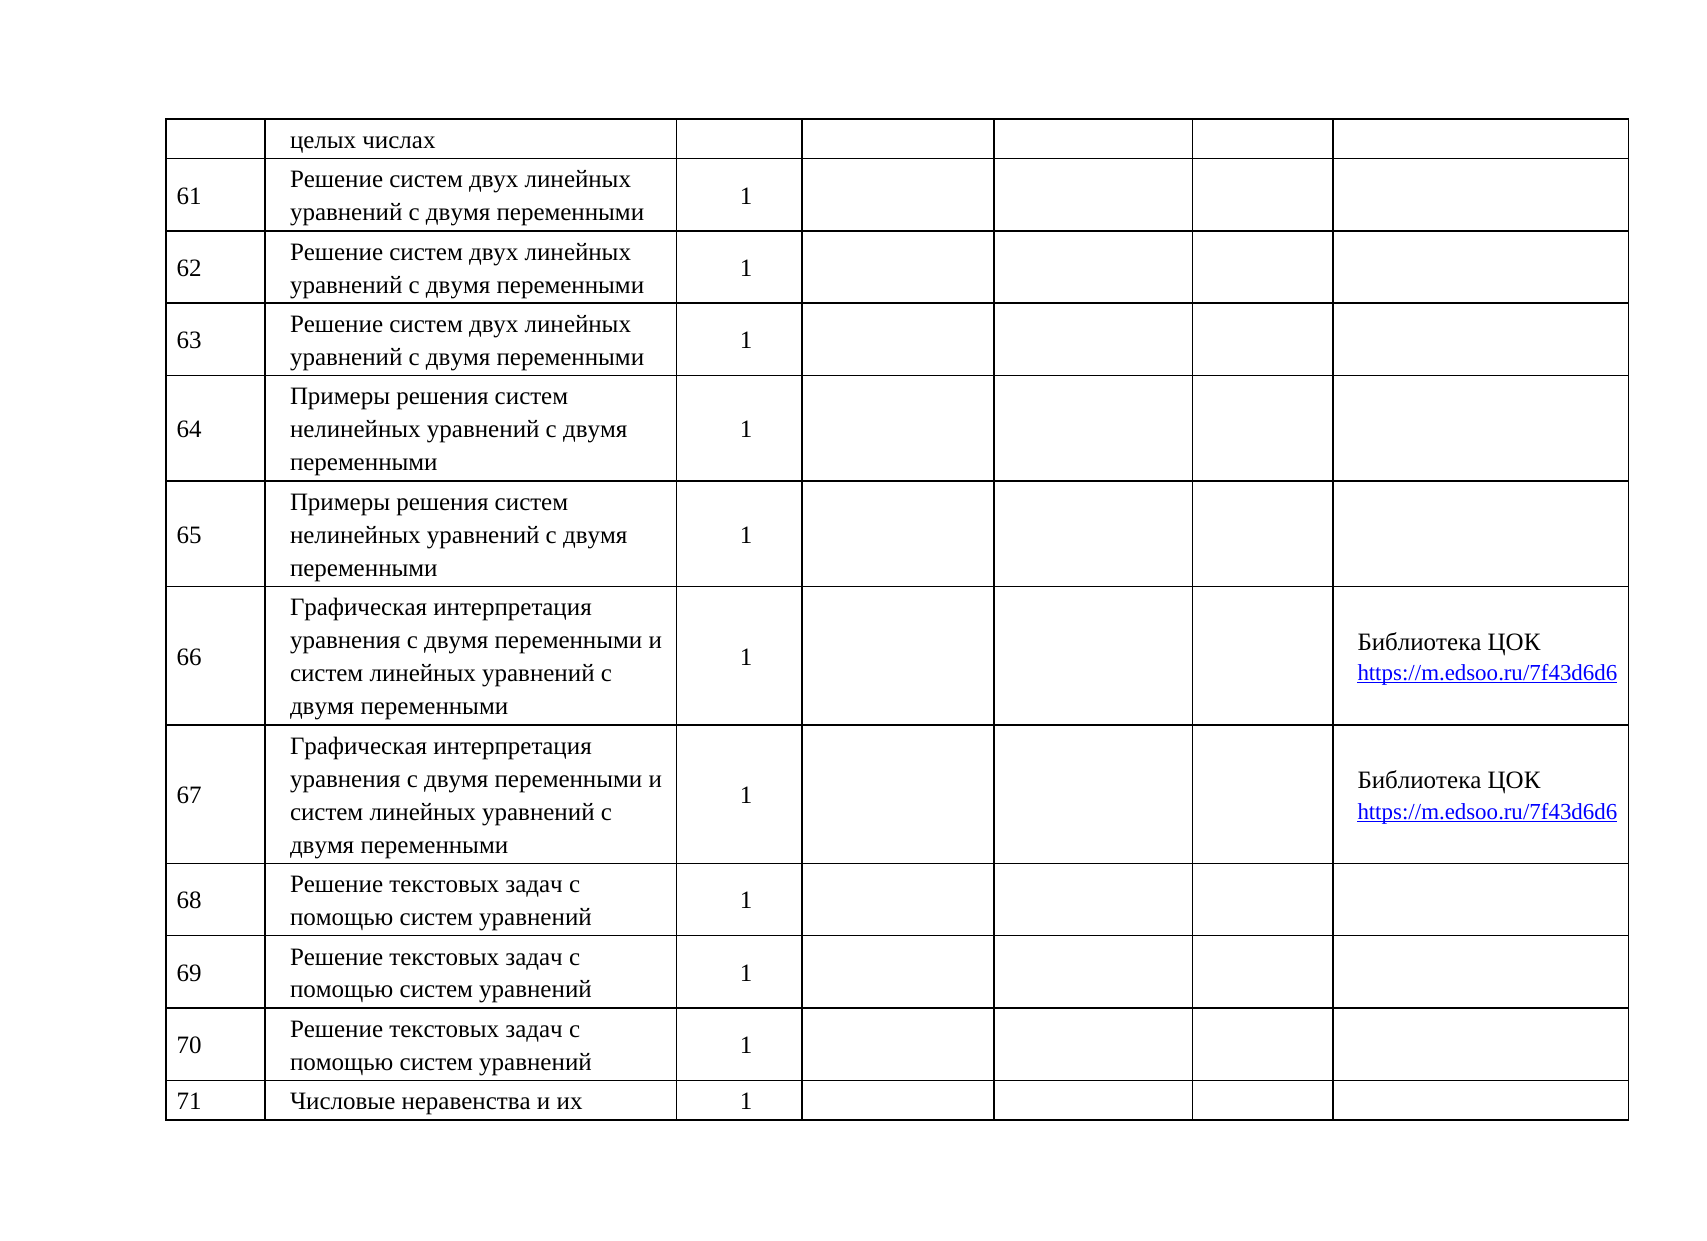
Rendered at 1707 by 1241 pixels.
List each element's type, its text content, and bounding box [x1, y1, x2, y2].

table_cell 1 [677, 1081, 801, 1119]
table_cell Примеры решения систем нелинейных уравнений с двумя переменными [266, 482, 676, 586]
table_cell 71 [167, 1081, 264, 1119]
table_cell [1193, 864, 1332, 935]
table_cell Решение систем двух линейных уравнений с двумя переменными [266, 159, 676, 230]
table_cell [803, 120, 993, 157]
table_cell 64 [167, 376, 264, 480]
table_cell [995, 1081, 1192, 1119]
table_cell Решение систем двух линейных уравнений с двумя переменными [266, 232, 676, 302]
table_cell [1193, 936, 1332, 1007]
table_cell [1334, 159, 1628, 230]
table_cell 63 [167, 304, 264, 375]
table_cell [1193, 304, 1332, 375]
table_cell Решение текстовых задач с помощью систем уравнений [266, 1009, 676, 1079]
table_cell 1 [677, 120, 801, 157]
table_cell Библиотека ЦОК https://m.edsoo.ru/7f43d6d6 [1334, 587, 1628, 724]
table_cell 60 [167, 120, 264, 157]
table_cell [1334, 936, 1628, 1007]
table_cell [1193, 587, 1332, 724]
table_cell 1 [677, 376, 801, 480]
table_cell [1334, 120, 1628, 157]
table_cell [995, 864, 1192, 935]
table_cell [1334, 482, 1628, 586]
table_cell [803, 482, 993, 586]
table_cell [995, 232, 1192, 302]
table_cell [1334, 864, 1628, 935]
table_cell [1193, 1009, 1332, 1079]
table_cell [1193, 376, 1332, 480]
table_cell Библиотека ЦОК https://m.edsoo.ru/7f43d6d6 [1334, 726, 1628, 862]
table_cell Графическая интерпретация уравнения с двумя переменными и систем линейных уравнений с двумя переменными [266, 726, 676, 862]
table_cell [995, 726, 1192, 862]
table_cell [1193, 159, 1332, 230]
table_cell [1334, 304, 1628, 375]
table_cell [803, 587, 993, 724]
table_cell [803, 726, 993, 862]
table_cell [1334, 232, 1628, 302]
table_cell 1 [677, 482, 801, 586]
table_cell [995, 1009, 1192, 1079]
table_cell [995, 304, 1192, 375]
table_cell 62 [167, 232, 264, 302]
table_cell 69 [167, 936, 264, 1007]
table_cell [995, 376, 1192, 480]
table_cell 1 [677, 232, 801, 302]
table_cell [803, 936, 993, 1007]
table_cell [803, 1009, 993, 1079]
table_cell 1 [677, 864, 801, 935]
table_cell [803, 1081, 993, 1119]
table_cell [1193, 232, 1332, 302]
table_cell [995, 482, 1192, 586]
table_cell 61 [167, 159, 264, 230]
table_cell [266, 120, 676, 157]
table_cell 1 [677, 587, 801, 724]
table_cell 65 [167, 482, 264, 586]
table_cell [266, 1081, 676, 1119]
table_cell [1334, 376, 1628, 480]
table_cell [803, 304, 993, 375]
table_cell [803, 376, 993, 480]
table_cell [1193, 482, 1332, 586]
table_cell [995, 936, 1192, 1007]
table_cell [803, 864, 993, 935]
table_cell [995, 120, 1192, 157]
table_cell 1 [677, 1009, 801, 1079]
table_cell Графическая интерпретация уравнения с двумя переменными и систем линейных уравнений с двумя переменными [266, 587, 676, 724]
table_cell 1 [677, 936, 801, 1007]
table_cell Решение текстовых задач с помощью систем уравнений [266, 864, 676, 935]
table_cell 66 [167, 587, 264, 724]
table_cell [1334, 1081, 1628, 1119]
table_cell [803, 232, 993, 302]
table_cell 67 [167, 726, 264, 862]
table_cell [995, 159, 1192, 230]
table_cell 1 [677, 304, 801, 375]
table_cell [1193, 1081, 1332, 1119]
table_cell [995, 587, 1192, 724]
table_cell Примеры решения систем нелинейных уравнений с двумя переменными [266, 376, 676, 480]
table_cell 70 [167, 1009, 264, 1079]
table_cell Решение систем двух линейных уравнений с двумя переменными [266, 304, 676, 375]
table_cell [1193, 120, 1332, 157]
table_cell 68 [167, 864, 264, 935]
table_cell [1193, 726, 1332, 862]
table_cell 1 [677, 159, 801, 230]
table_cell [803, 159, 993, 230]
table_cell [1334, 1009, 1628, 1079]
table_cell 1 [677, 726, 801, 862]
table_cell Решение текстовых задач с помощью систем уравнений [266, 936, 676, 1007]
